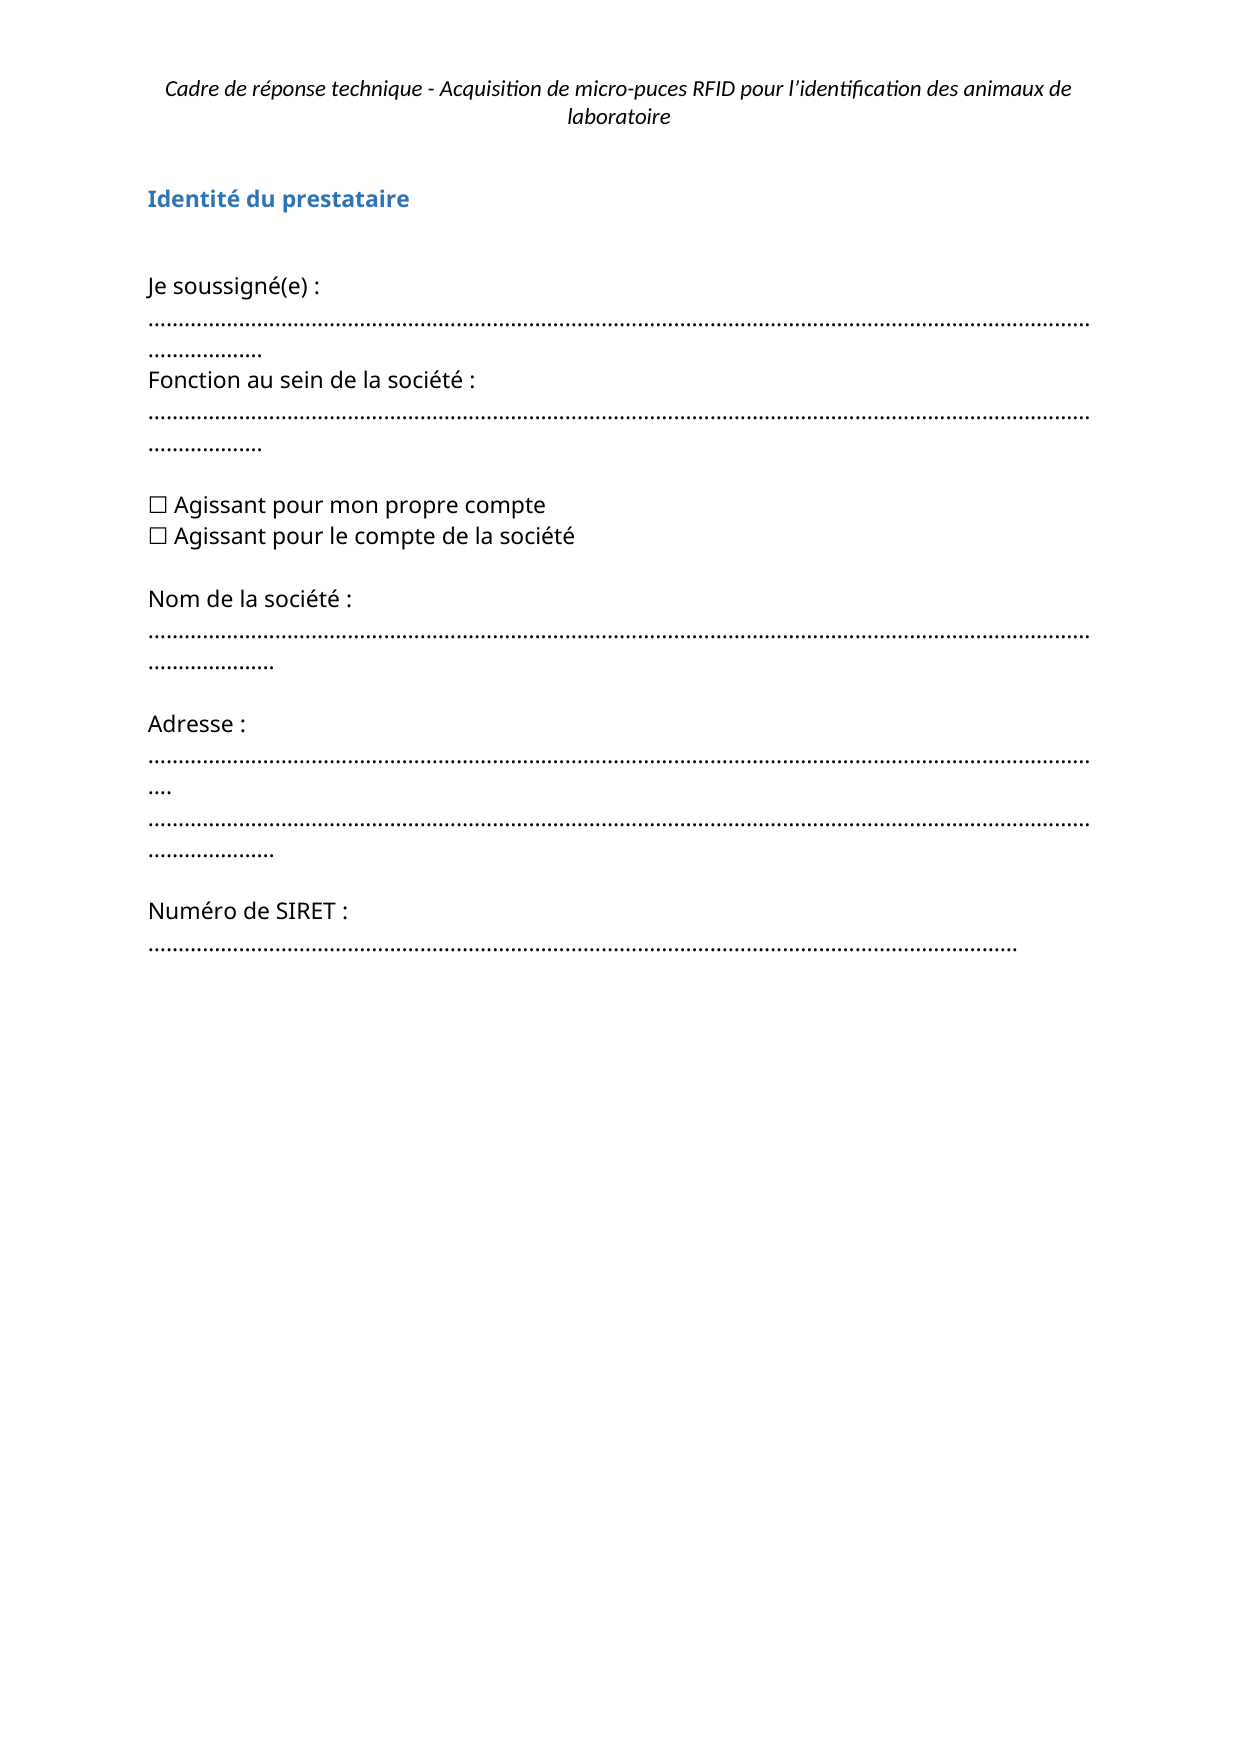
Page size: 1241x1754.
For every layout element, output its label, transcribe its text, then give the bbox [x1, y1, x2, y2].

text Je soussigné(e) : …………………………………………………………………………………………………………………………………………………………. [148, 270, 1093, 364]
text Fonction au sein de la société : …………………………………………………………………………………………………………………………………………………………. [148, 364, 1093, 458]
text …………………………………………………………………………………………………………………………………………………………… [148, 802, 1093, 864]
text Numéro de SIRET : ……………………………………………………………………………………………………………………………… [148, 895, 1093, 958]
text ☐ Agissant pour le compte de la société [148, 520, 1093, 552]
text Adresse : ……………………………………………………………………………………………………………………………………………. [148, 708, 1093, 802]
subtitle Identité du prestataire [148, 183, 1093, 214]
text ☐ Agissant pour mon propre compte [148, 489, 1093, 520]
text Nom de la société : …………………………………………………………………………………………………………………………………………………………… [148, 583, 1093, 677]
